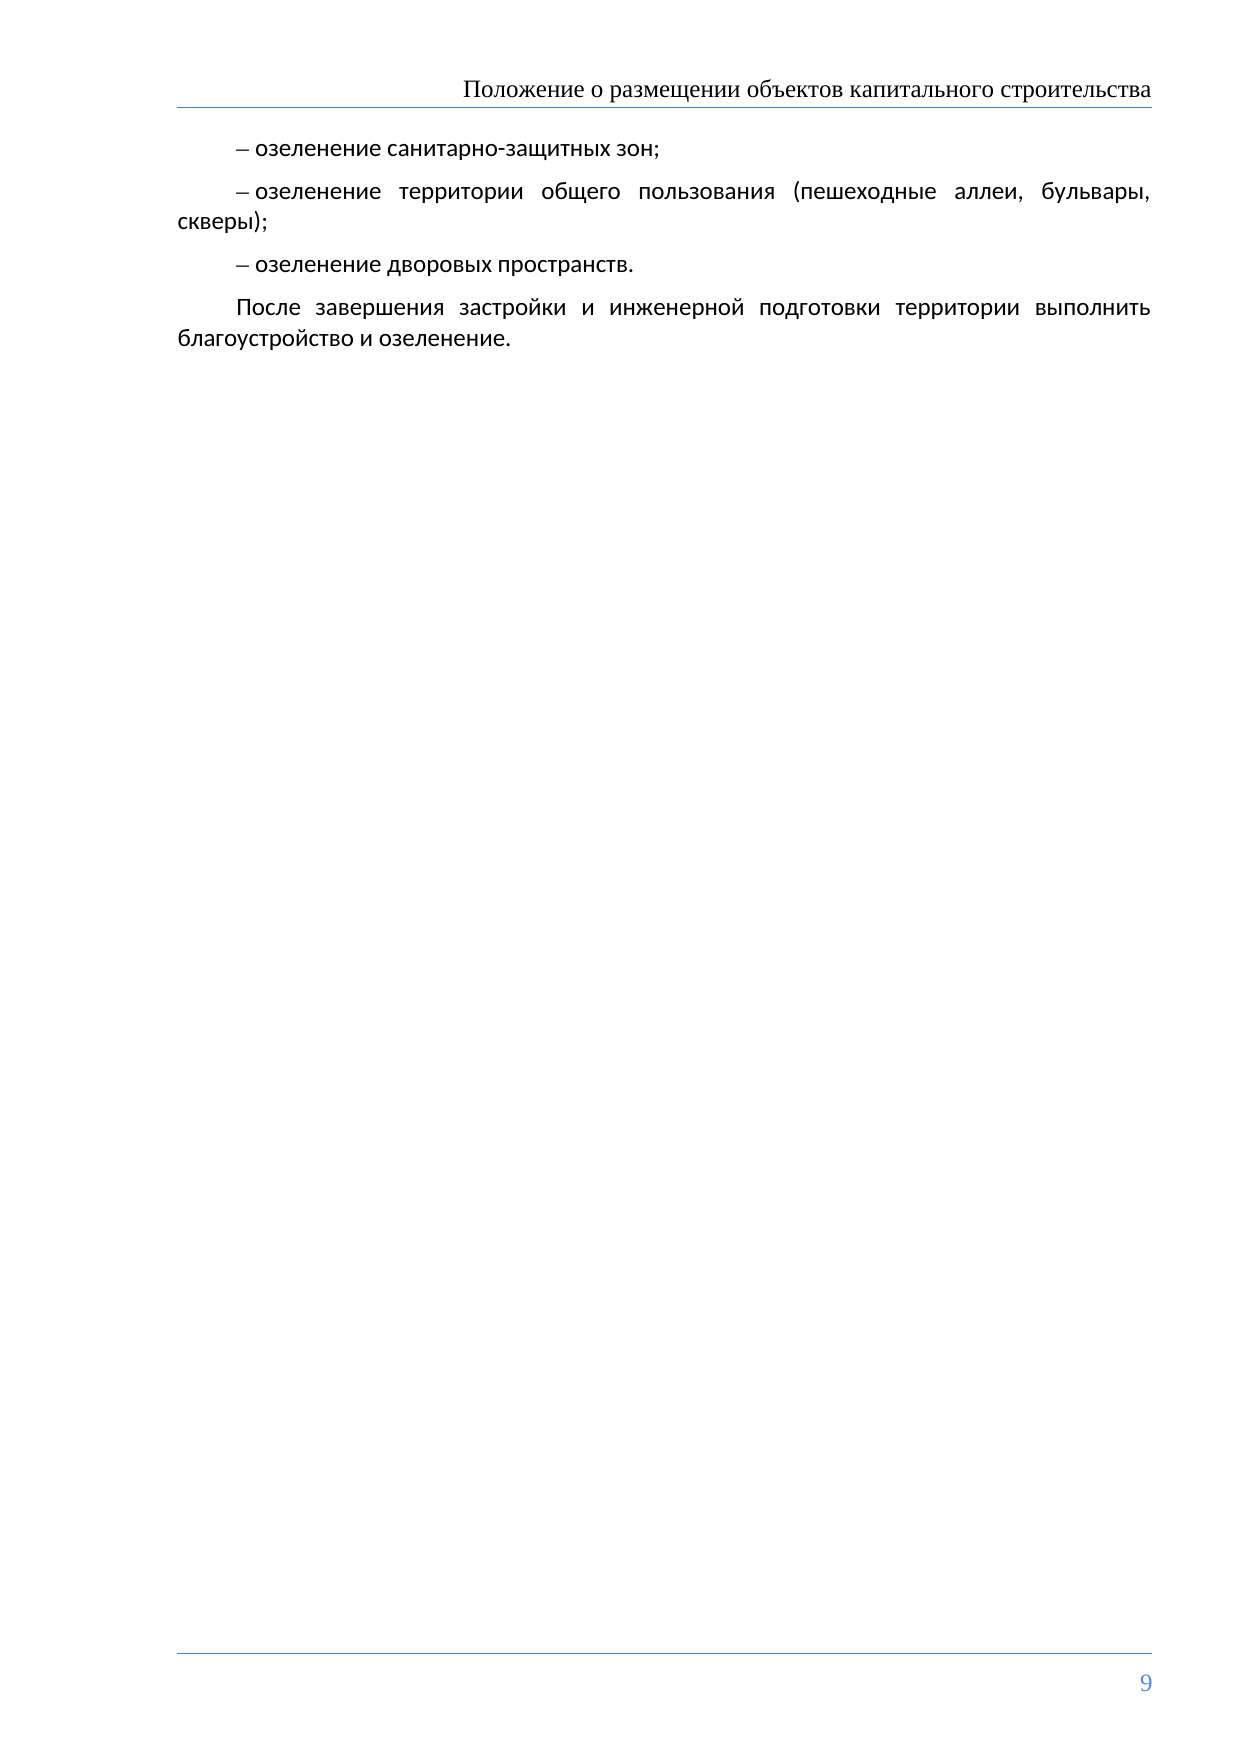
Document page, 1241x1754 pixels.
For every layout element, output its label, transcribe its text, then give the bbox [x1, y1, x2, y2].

text После завершения застройки и инженерной подготовки территории выполнить благоустройство и озеленение. [177, 292, 1152, 353]
list озеленение дворовых пространств. [177, 248, 1152, 279]
list озеленение территории общего пользования (пешеходные аллеи, бульвары, скверы); [177, 175, 1152, 236]
list озеленение санитарно-защитных зон; [177, 132, 1152, 162]
